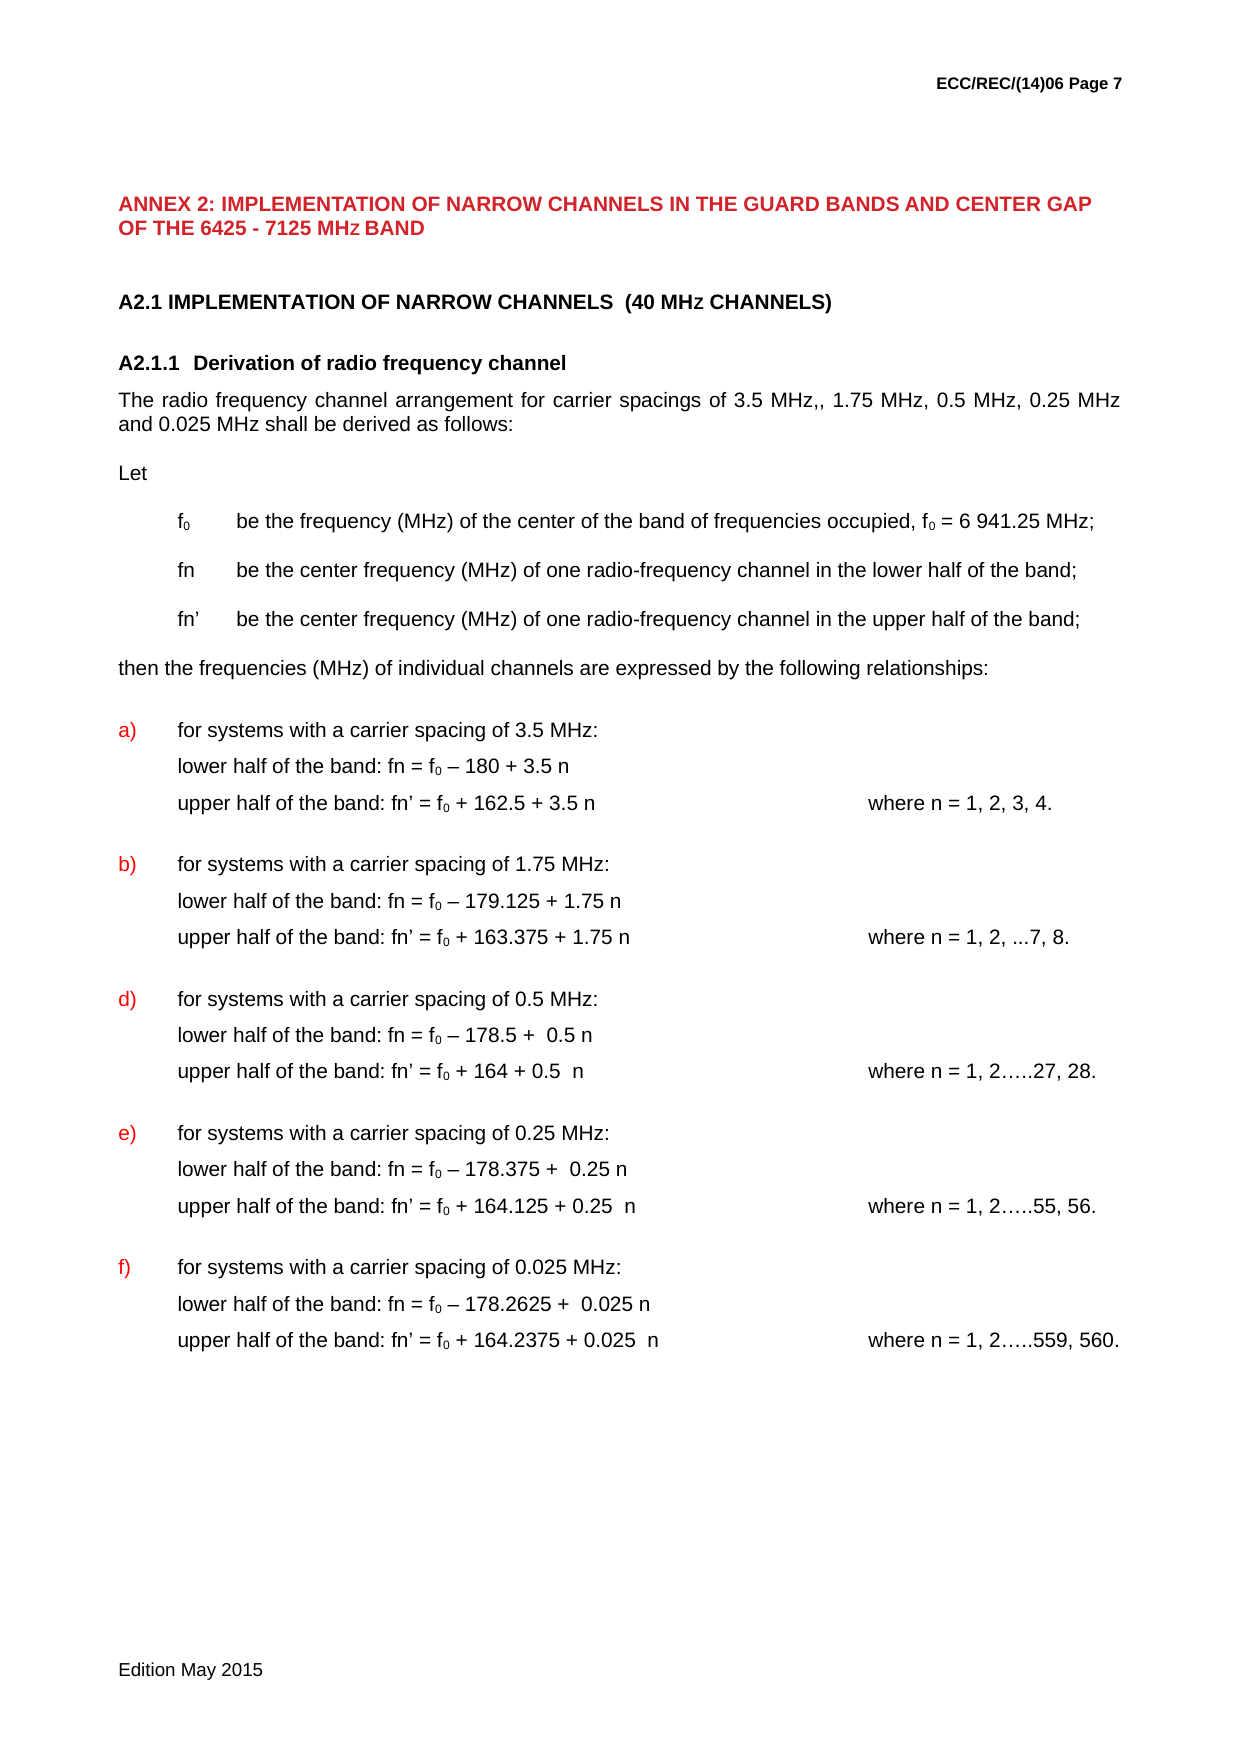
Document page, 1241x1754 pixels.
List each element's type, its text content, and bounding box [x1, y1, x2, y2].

text upper half of the band: fn’ = f0 + 163.375 + 1.75 n where n = 1, 2, ...7, 8. [177, 925, 1122, 949]
subtitle Derivation of radio frequency channel [118, 351, 1122, 375]
text f) for systems with a carrier spacing of 0.025 MHz: [118, 1255, 1122, 1279]
subtitle Implementation of narrow channels (40 MHz channels) [118, 289, 1122, 313]
text The radio frequency channel arrangement for carrier spacings of 3.5 MHz,, 1.75 MHz, 0.5 MHz, 0.25 MHz and 0.025 MHz shall be derived as follows: [118, 387, 1122, 435]
text lower half of the band: fn = f0 – 178.375 + 0.25 n [177, 1157, 1122, 1181]
subtitle IMPLEMENTATION OF NARROW CHANNELS IN THE GUARD BANDS AND CENTER GAP OF THE 6425 - 7125 MHz Band [118, 192, 1122, 239]
text lower half of the band: fn = f0 – 178.5 + 0.5 n [177, 1023, 1122, 1047]
text a) for systems with a carrier spacing of 3.5 MHz: [118, 718, 1122, 742]
text upper half of the band: fn’ = f0 + 164.125 + 0.25 n where n = 1, 2…..55, 56. [177, 1194, 1122, 1218]
text f0 be the frequency (MHz) of the center of the band of frequencies occupied, f0 = 6 941.25 MHz; [177, 509, 1122, 533]
text lower half of the band: fn = f0 – 179.125 + 1.75 n [177, 888, 1122, 912]
text upper half of the band: fn’ = f0 + 164 + 0.5 n where n = 1, 2…..27, 28. [177, 1059, 1122, 1083]
text d) for systems with a carrier spacing of 0.5 MHz: [118, 986, 1122, 1010]
text b) for systems with a carrier spacing of 1.75 MHz: [118, 852, 1122, 876]
text lower half of the band: fn = f0 – 180 + 3.5 n [177, 754, 1122, 778]
text fn be the center frequency (MHz) of one radio-frequency channel in the lower half of the band; [177, 558, 1122, 582]
text e) for systems with a carrier spacing of 0.25 MHz: [118, 1121, 1122, 1145]
text then the frequencies (MHz) of individual channels are expressed by the following relationships: [118, 656, 1122, 680]
text lower half of the band: fn = f0 – 178.2625 + 0.025 n [177, 1292, 1122, 1316]
text upper half of the band: fn’ = f0 + 164.2375 + 0.025 n where n = 1, 2…..559, 560. [177, 1328, 1122, 1352]
text fn’ be the center frequency (MHz) of one radio-frequency channel in the upper half of the band; [177, 607, 1122, 631]
text upper half of the band: fn’ = f0 + 162.5 + 3.5 n where n = 1, 2, 3, 4. [177, 791, 1122, 814]
text Let [118, 460, 1122, 484]
